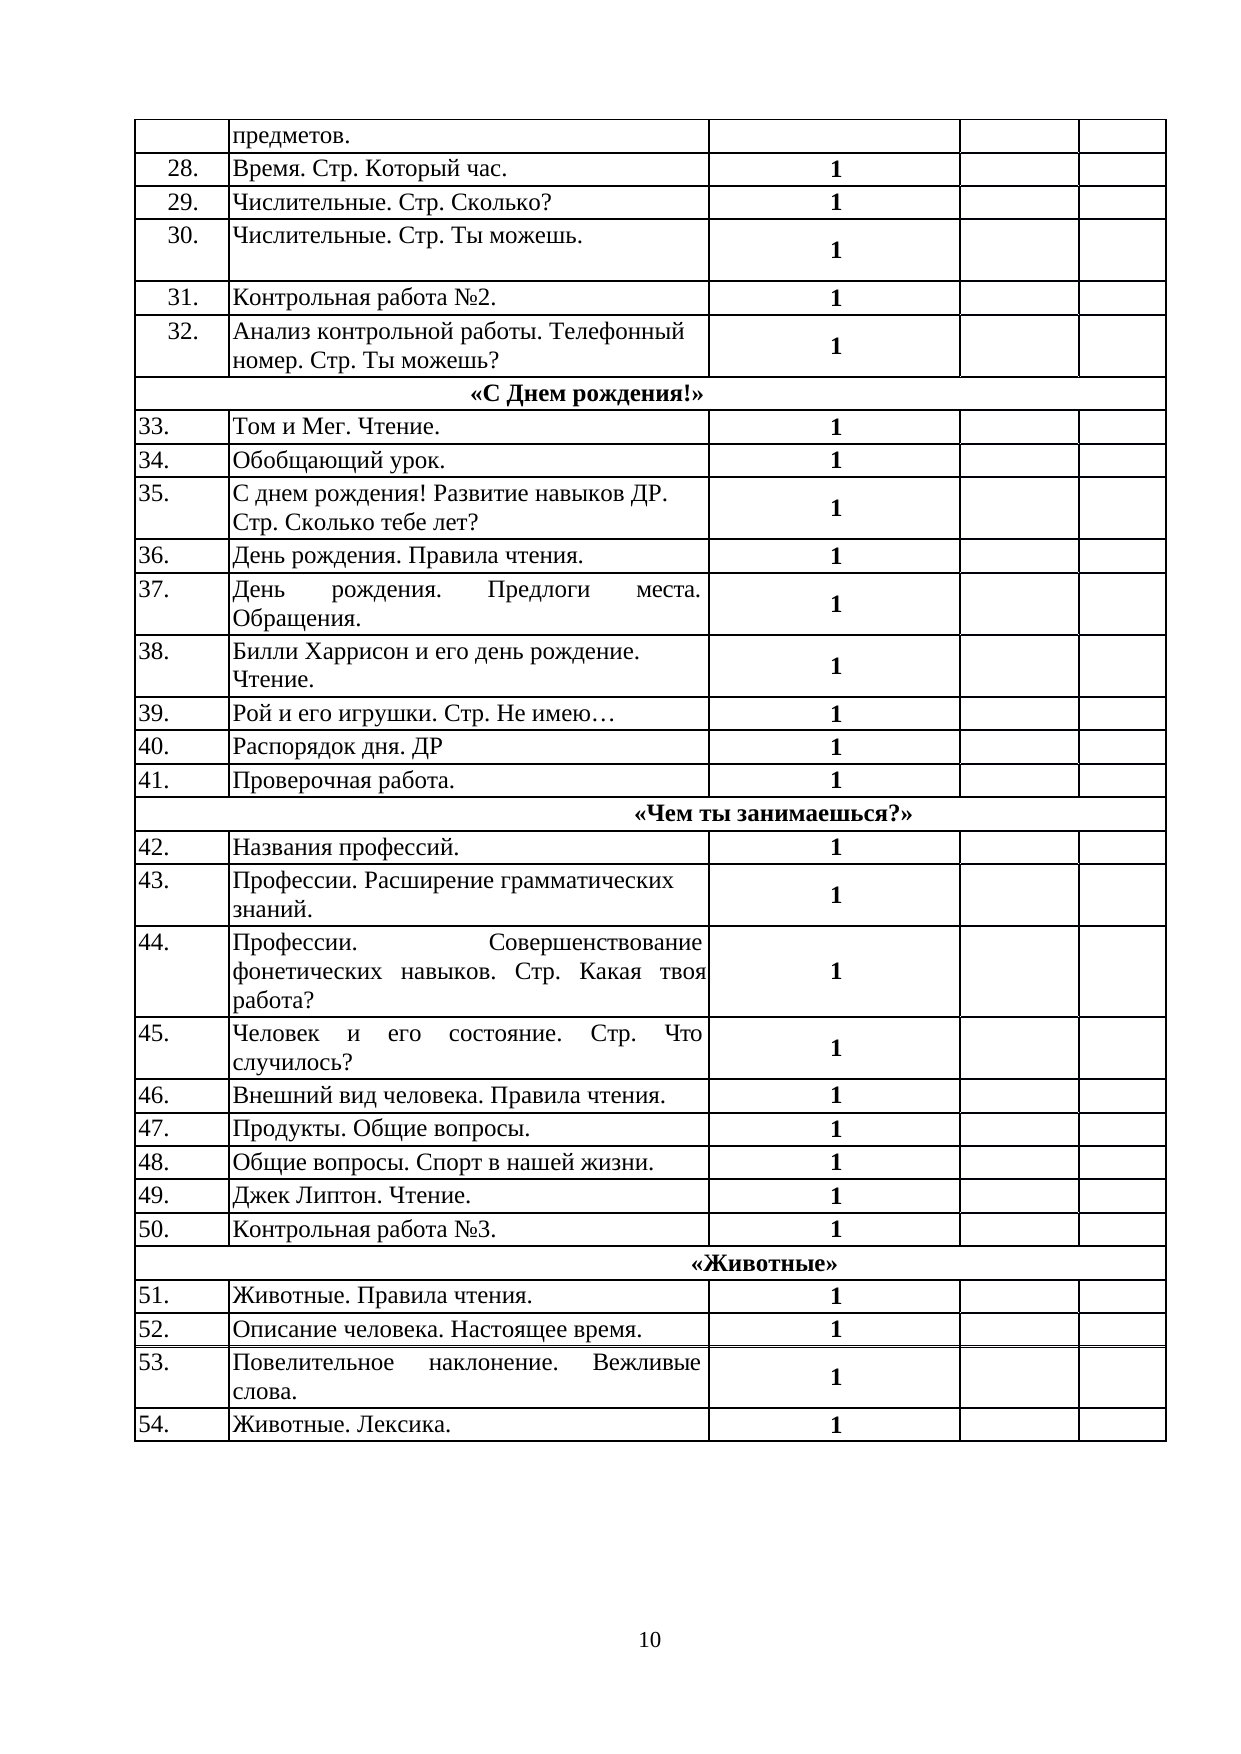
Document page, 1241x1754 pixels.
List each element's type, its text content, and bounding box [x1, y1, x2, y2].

table_cell 49. [136, 1180, 228, 1212]
table_cell [1080, 1080, 1165, 1111]
table_cell 1 [710, 1018, 959, 1078]
table_cell [1080, 698, 1165, 729]
table_cell [1080, 1348, 1165, 1407]
table_cell [961, 540, 1078, 572]
table_cell [961, 1409, 1078, 1440]
table_cell 37. [136, 574, 228, 634]
table_cell 1 [710, 478, 959, 538]
table_cell «С Днем рождения!» [136, 378, 1165, 409]
table_cell Человек и его состояние. Стр. Что случилось? [230, 1018, 708, 1078]
table_cell Общие вопросы. Спорт в нашей жизни. [230, 1147, 708, 1178]
table_cell 1 [710, 1114, 959, 1145]
table_cell [961, 445, 1078, 476]
table_cell 40. [136, 731, 228, 763]
table_cell Рой и его игрушки. Стр. Не имею… [230, 698, 708, 729]
table_cell Распорядок дня. ДР [230, 731, 708, 763]
table_cell [961, 865, 1078, 925]
table_cell Анализ контрольной работы. Телефонный номер. Стр. Ты можешь? [230, 316, 708, 376]
table_cell Описание человека. Настоящее время. [230, 1314, 708, 1345]
table_cell Обобщающий урок. [230, 445, 708, 476]
table_cell 47. [136, 1114, 228, 1145]
table_cell [1080, 1147, 1165, 1178]
table_cell Том и Мег. Чтение. [230, 411, 708, 442]
table_cell [961, 478, 1078, 538]
table_cell 54. [136, 1409, 228, 1440]
table_cell 1 [710, 154, 959, 185]
table_cell [961, 765, 1078, 796]
table_cell Контрольная работа №2. [230, 282, 708, 314]
table_cell 32. [136, 316, 228, 376]
table_cell 30. [136, 220, 228, 280]
table_cell 31. [136, 282, 228, 314]
table_cell [1080, 478, 1165, 538]
table_cell 43. [136, 865, 228, 925]
table_cell 39. [136, 698, 228, 729]
table_cell 1 [710, 574, 959, 634]
table_cell [1080, 865, 1165, 925]
table_cell 1 [710, 636, 959, 696]
table_cell [1080, 1018, 1165, 1078]
table_cell 1 [710, 1180, 959, 1212]
table_cell Продукты. Общие вопросы. [230, 1114, 708, 1145]
table_cell Повелительное наклонение. Вежливые слова. [230, 1348, 708, 1407]
table_cell 1 [710, 1409, 959, 1440]
table_cell [961, 411, 1078, 442]
table_cell День рождения. Предлоги места. Обращения. [230, 574, 708, 634]
table_cell [1080, 187, 1165, 218]
table_cell [961, 832, 1078, 863]
table_cell Профессии. Расширение грамматических знаний. [230, 865, 708, 925]
table_cell [961, 1147, 1078, 1178]
table_cell 52. [136, 1314, 228, 1345]
table_cell 44. [136, 927, 228, 1016]
table_cell [1080, 316, 1165, 376]
table_cell 1 [710, 865, 959, 925]
table_cell [961, 698, 1078, 729]
table_cell [961, 316, 1078, 376]
table_cell [1080, 282, 1165, 314]
table_header [710, 120, 959, 151]
table_cell [1080, 1180, 1165, 1212]
table_cell [1080, 411, 1165, 442]
table_cell [1080, 1409, 1165, 1440]
table_cell Контрольная работа №3. [230, 1214, 708, 1245]
table_cell [1080, 445, 1165, 476]
table_cell 1 [710, 1314, 959, 1345]
table_cell Джек Липтон. Чтение. [230, 1180, 708, 1212]
table_cell «Животные» [136, 1247, 1165, 1278]
table_cell [1080, 832, 1165, 863]
table_cell [1080, 540, 1165, 572]
table_cell 1 [710, 316, 959, 376]
table_cell 1 [710, 832, 959, 863]
table_cell 1 [710, 765, 959, 796]
table_cell Время. Стр. Который час. [230, 154, 708, 185]
table_cell 45. [136, 1018, 228, 1078]
table_cell 46. [136, 1080, 228, 1111]
table_cell [961, 1080, 1078, 1111]
table_cell [961, 1018, 1078, 1078]
table_cell 29. [136, 187, 228, 218]
table_header [961, 120, 1078, 151]
table_cell Профессии. Совершенствование фонетических навыков. Стр. Какая твоя работа? [230, 927, 708, 1016]
table_cell 1 [710, 1281, 959, 1312]
table_cell Числительные. Стр. Сколько? [230, 187, 708, 218]
table_cell 1 [710, 927, 959, 1016]
table_cell 36. [136, 540, 228, 572]
table_cell 1 [710, 282, 959, 314]
table_cell 1 [710, 540, 959, 572]
table_cell 35. [136, 478, 228, 538]
table_cell [1080, 220, 1165, 280]
table_cell 1 [710, 1080, 959, 1111]
table_cell 1 [710, 1348, 959, 1407]
table_header [136, 120, 228, 151]
table_cell [961, 574, 1078, 634]
table_cell [1080, 1314, 1165, 1345]
table_cell [961, 1314, 1078, 1345]
table_cell [961, 282, 1078, 314]
table_header предметов. [230, 120, 708, 151]
table_cell 1 [710, 1214, 959, 1245]
table_cell Внешний вид человека. Правила чтения. [230, 1080, 708, 1111]
table_cell [961, 1214, 1078, 1245]
table_cell [1080, 1214, 1165, 1245]
table_cell Животные. Правила чтения. [230, 1281, 708, 1312]
table_cell 1 [710, 187, 959, 218]
table_cell [1080, 765, 1165, 796]
table_cell [1080, 927, 1165, 1016]
table_cell [961, 187, 1078, 218]
table_cell [961, 636, 1078, 696]
table_cell 50. [136, 1214, 228, 1245]
table_cell [961, 1114, 1078, 1145]
table_cell [961, 731, 1078, 763]
table_cell [1080, 636, 1165, 696]
table_cell 28. [136, 154, 228, 185]
table_cell [961, 1281, 1078, 1312]
table_cell 53. [136, 1348, 228, 1407]
table_cell 1 [710, 445, 959, 476]
table_cell 34. [136, 445, 228, 476]
table_cell 48. [136, 1147, 228, 1178]
table_cell [1080, 154, 1165, 185]
table_cell Проверочная работа. [230, 765, 708, 796]
table_cell [961, 154, 1078, 185]
table_cell 42. [136, 832, 228, 863]
table_cell Числительные. Стр. Ты можешь. [230, 220, 708, 280]
table_cell 1 [710, 731, 959, 763]
table_cell 1 [710, 411, 959, 442]
table_cell [961, 1180, 1078, 1212]
table_cell [1080, 1281, 1165, 1312]
table_cell Названия профессий. [230, 832, 708, 863]
table_header [1080, 120, 1165, 151]
table_cell 38. [136, 636, 228, 696]
table_cell [961, 220, 1078, 280]
table_cell [961, 927, 1078, 1016]
table_cell Животные. Лексика. [230, 1409, 708, 1440]
table_cell 1 [710, 1147, 959, 1178]
table_cell «Чем ты занимаешься?» [136, 798, 1165, 829]
table_cell Билли Харрисон и его день рождение. Чтение. [230, 636, 708, 696]
table_cell 33. [136, 411, 228, 442]
table_cell [1080, 1114, 1165, 1145]
table_cell 51. [136, 1281, 228, 1312]
table_cell [1080, 731, 1165, 763]
table_cell 1 [710, 220, 959, 280]
table_cell 1 [710, 698, 959, 729]
table_cell День рождения. Правила чтения. [230, 540, 708, 572]
table_cell С днем рождения! Развитие навыков ДР. Стр. Сколько тебе лет? [230, 478, 708, 538]
table_cell [1080, 574, 1165, 634]
table_cell 41. [136, 765, 228, 796]
table_cell [961, 1348, 1078, 1407]
